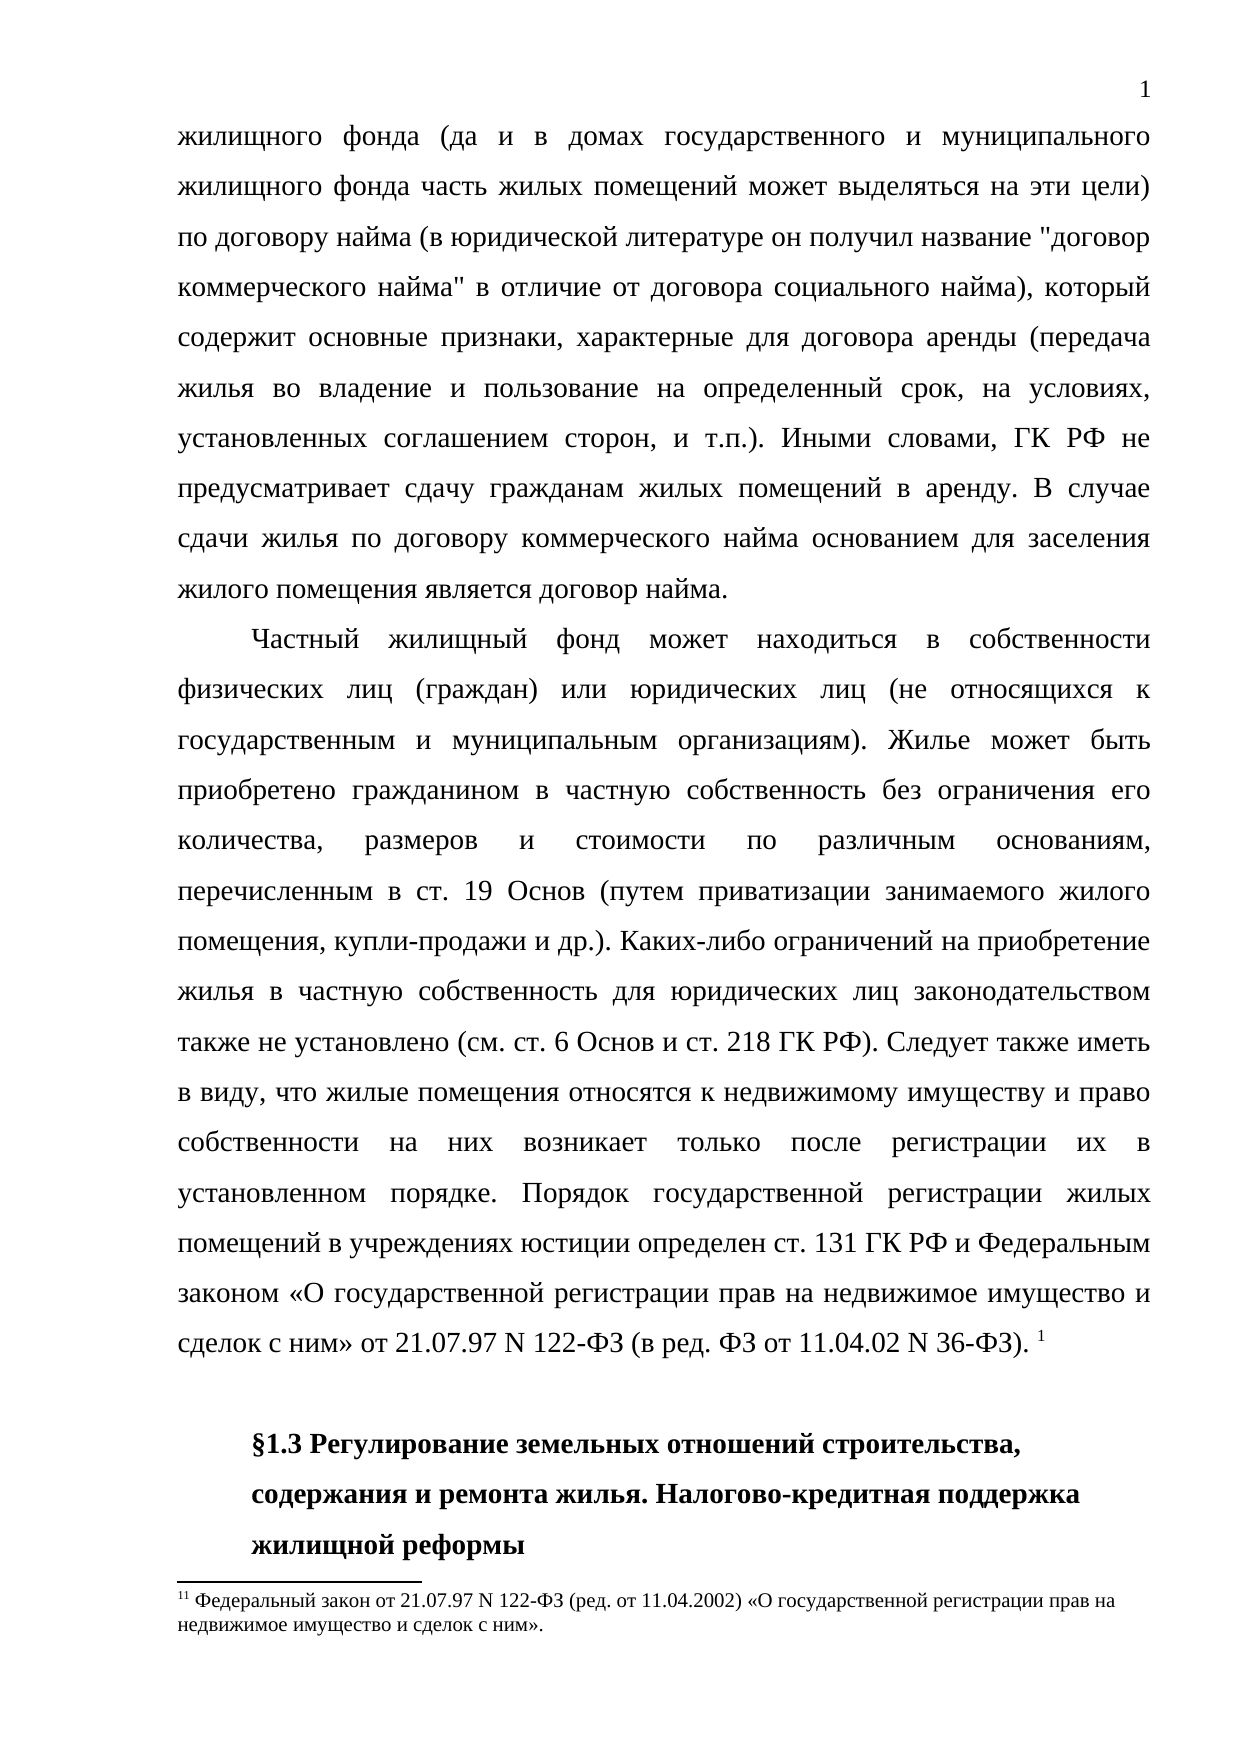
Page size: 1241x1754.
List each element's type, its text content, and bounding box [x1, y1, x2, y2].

text §1.3 Регулирование земельных отношений строительства, содержания и ремонта жилья. Налогово-кредитная поддержка жилищной реформы [251, 1426, 1152, 1560]
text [177, 118, 1152, 604]
text Частный жилищный фонд может находиться в собственности физических лиц (граждан) или юридических лиц (не относящихся к государственным и муниципальным организациям). Жилье может быть приобретено гражданином в частную собственность без ограничения его количества, размеров и стоимости по различным основаниям, перечисленным в ст. 19 Основ (путем приватизации занимаемого жилого помещения, купли-продажи и др.). Каких-либо ограничений на приобретение жилья в частную собственность для юридических лиц законодательством также не установлено (см. ст. 6 Основ и ст. 218 ГК РФ). Следует также иметь в виду, что жилые помещения относятся к недвижимому имуществу и право собственности на них возникает только после регистрации их в установленном порядке. Порядок государственной регистрации жилых помещений в учреждениях юстиции определен ст. 131 ГК РФ и Федеральным законом «О государственной регистрации прав на недвижимое имущество и сделок с ним» от 21.07.97 N 122-ФЗ (в ред. ФЗ от 11.04.02 N 36-ФЗ). 1 [177, 621, 1152, 1359]
